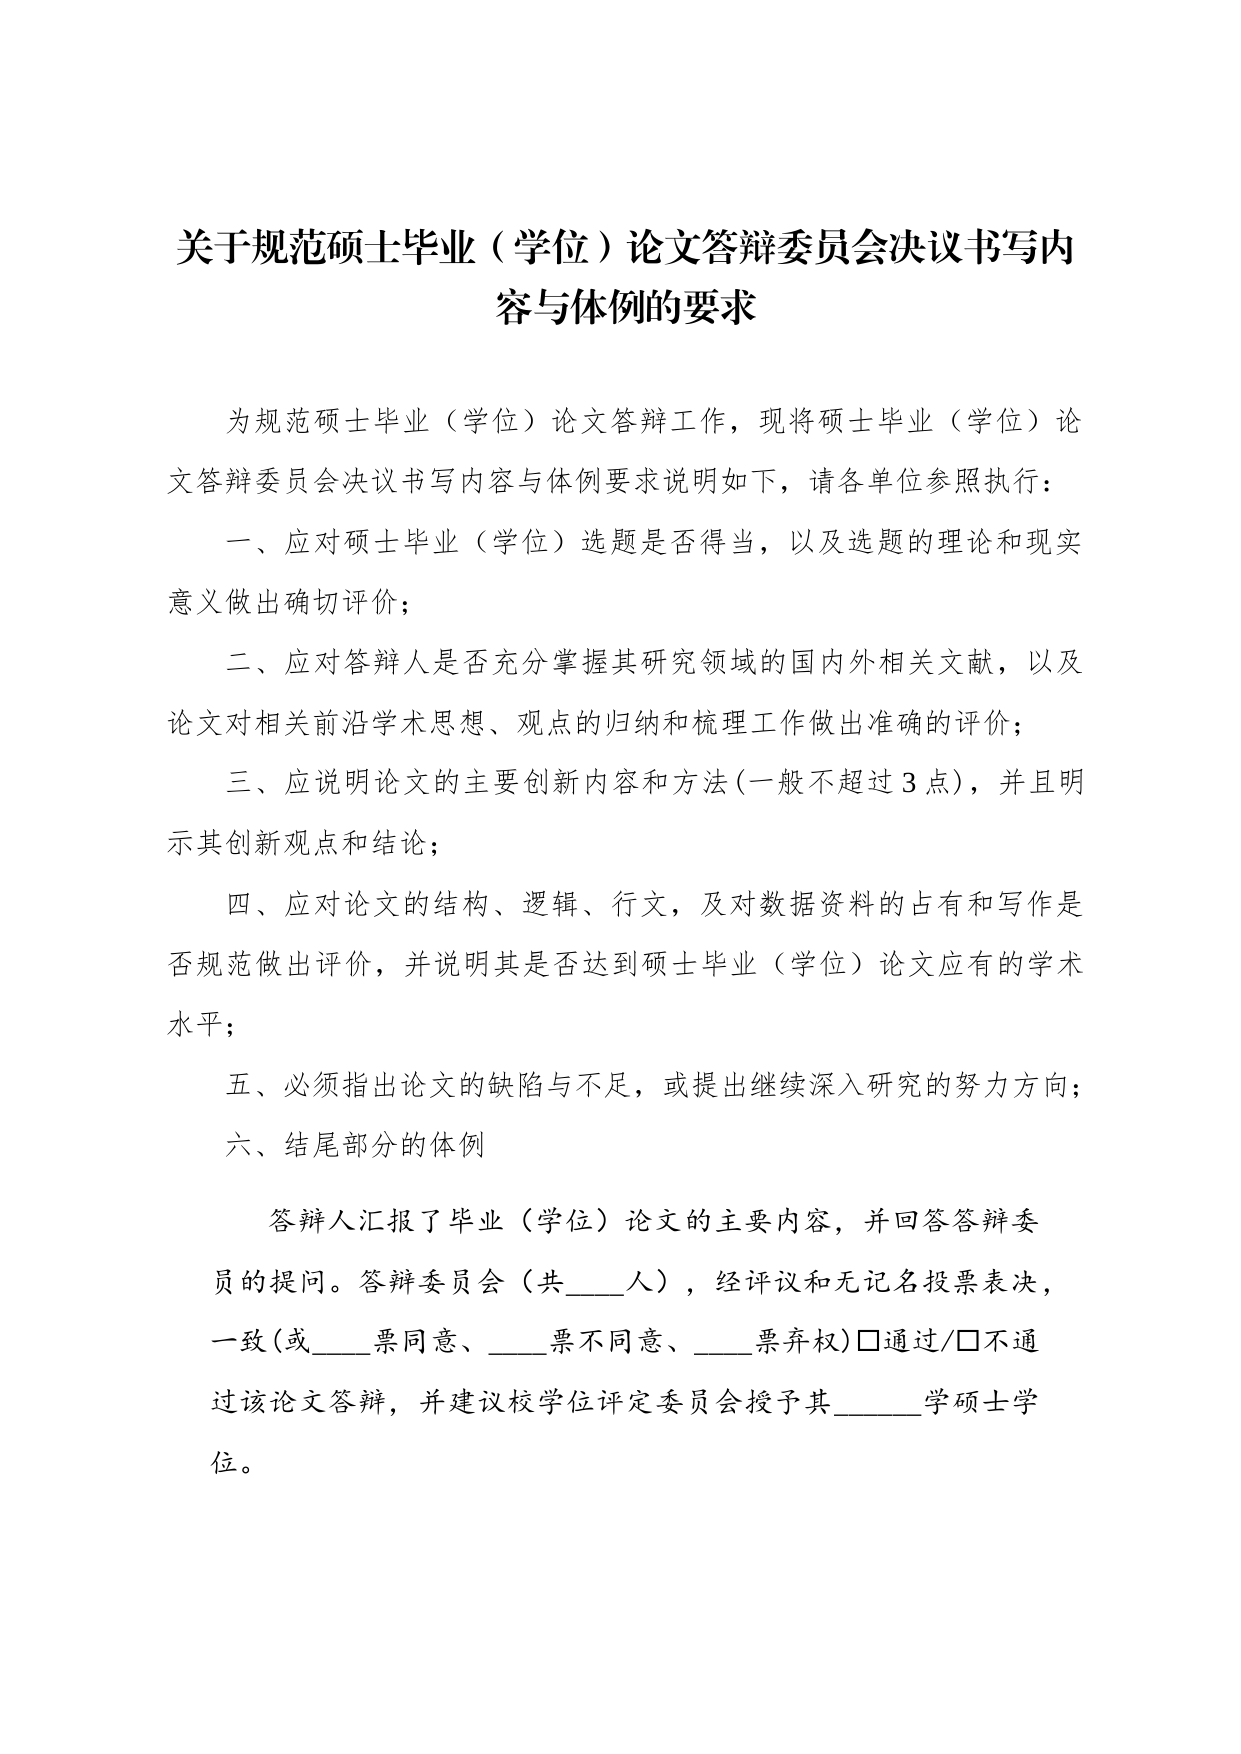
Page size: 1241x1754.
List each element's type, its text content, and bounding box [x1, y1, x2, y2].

text 二、应对答辩人是否充分掌握其研究领域的国内外相关文献，以及论文对相关前沿学术思想、观点的归纳和梳理工作做出准确的评价； [165, 630, 1087, 751]
text 五、必须指出论文的缺陷与不足，或提出继续深入研究的努力方向； [165, 1052, 1087, 1113]
text 一、应对硕士毕业（学位）选题是否得当，以及选题的理论和现实意义做出确切评价； [165, 509, 1087, 630]
text 为规范硕士毕业（学位）论文答辩工作，现将硕士毕业（学位）论文答辩委员会决议书写内容与体例要求说明如下，请各单位参照执行： [165, 389, 1087, 509]
text 四、应对论文的结构、逻辑、行文，及对数据资料的占有和写作是否规范做出评价，并说明其是否达到硕士毕业（学位）论文应有的学术水平； [165, 871, 1087, 1052]
subtitle 关于规范硕士毕业（学位）论文答辩委员会决议书写内容与体例的要求 [165, 219, 1087, 340]
text 答辩人汇报了毕业（学位）论文的主要内容，并回答答辩委员的提问。答辩委员会（共____人），经评议和无记名投票表决，一致(或____票同意、____票不同意、____票弃权)通过/不通过该论文答辩，并建议校学位评定委员会授予其______学硕士学位。 [209, 1189, 1041, 1491]
text 六、结尾部分的体例 [165, 1113, 1087, 1173]
text 三、应说明论文的主要创新内容和方法(一般不超过3点)，并且明示其创新观点和结论； [165, 751, 1087, 871]
